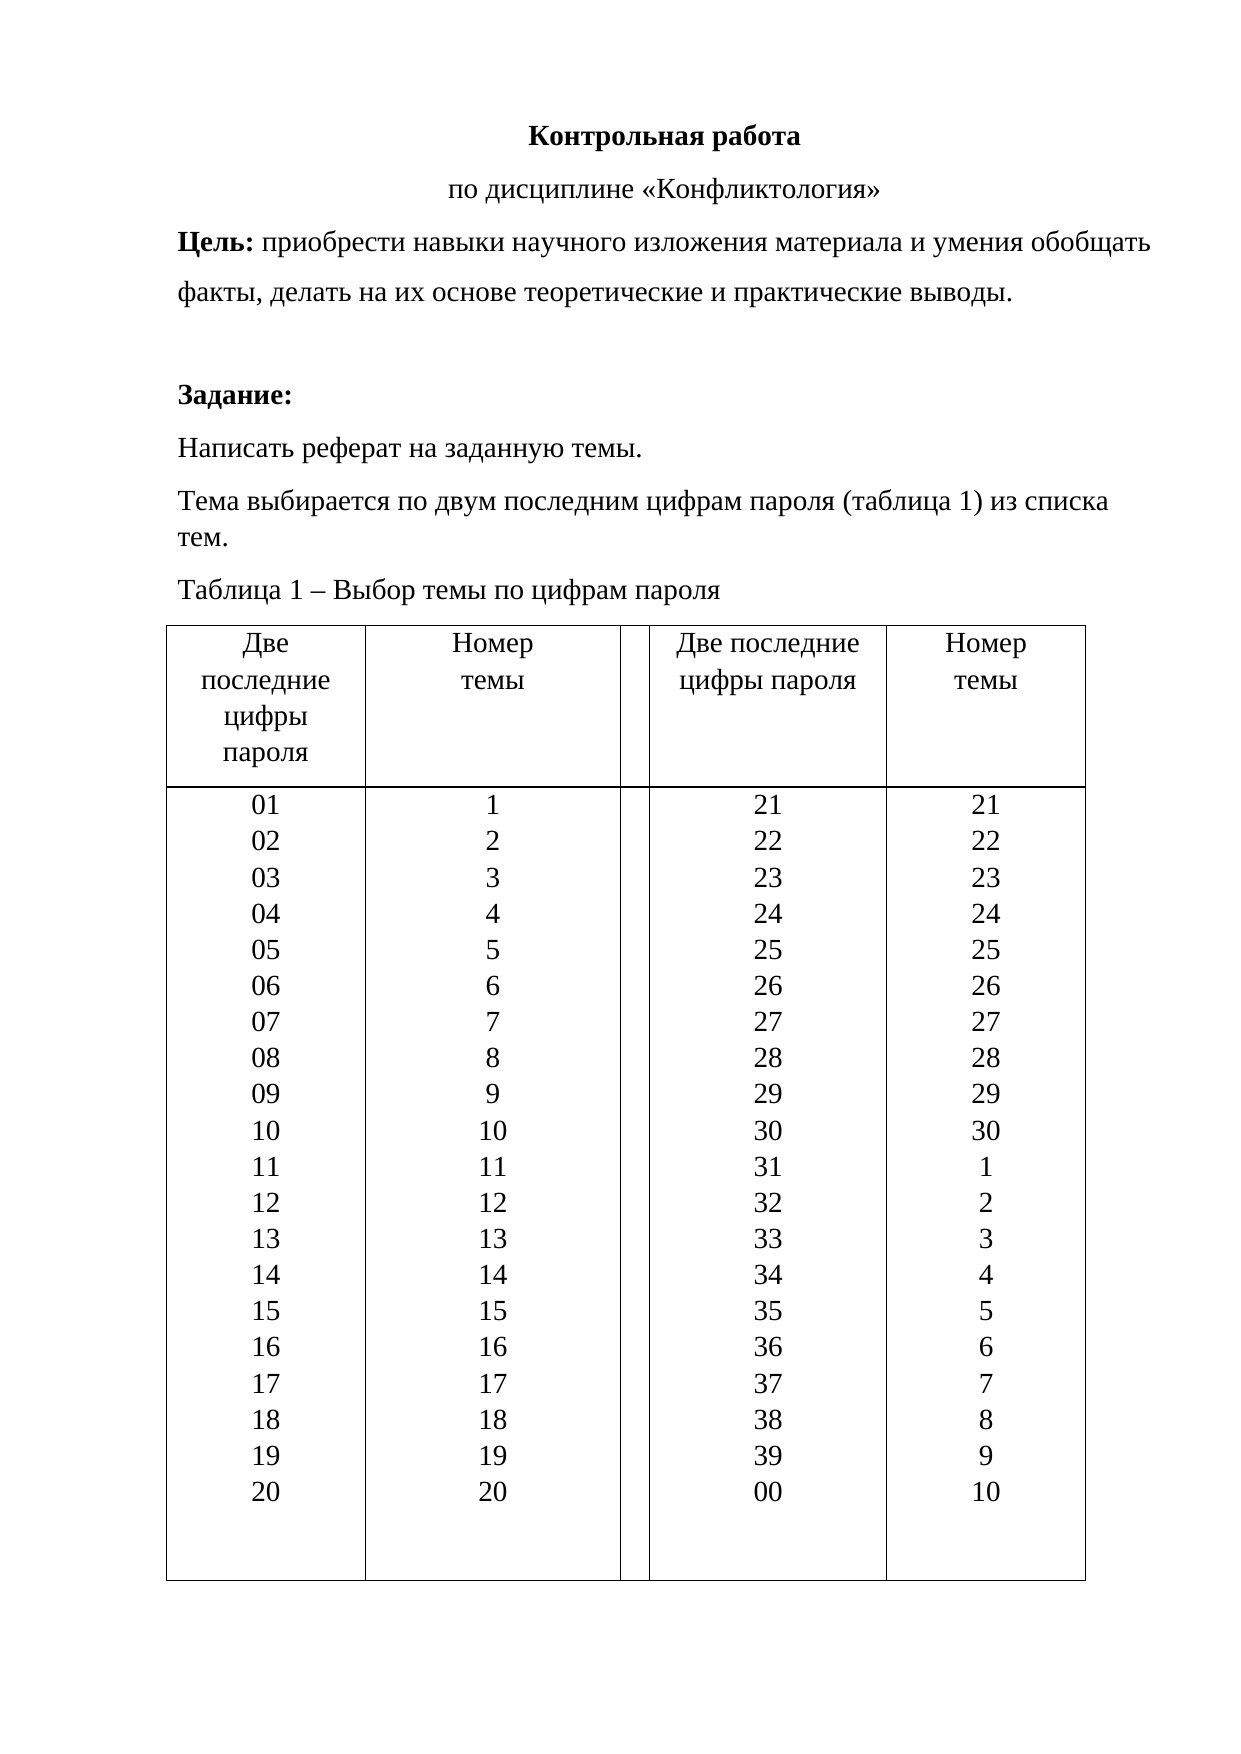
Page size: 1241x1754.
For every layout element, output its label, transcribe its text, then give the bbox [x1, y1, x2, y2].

table_header [621, 626, 649, 786]
text Контрольная работа [177, 118, 1152, 152]
table_header Две последние цифры пароля [167, 626, 365, 786]
text Таблица 1 – Выбор темы по цифрам пароля [177, 572, 1152, 605]
table_cell 1 2 3 4 5 6 7 8 9 10 11 12 13 14 15 16 17 18 19 20 [366, 788, 620, 1580]
text Задание: [177, 377, 1152, 411]
text Написать реферат на заданную темы. [177, 430, 1152, 463]
table_cell 21 22 23 24 25 26 27 28 29 30 31 32 33 34 35 36 37 38 39 00 [650, 788, 886, 1580]
text Цель: приобрести навыки научного изложения материала и умения обобщать факты, делать на их основе теоретические и практические выводы. [177, 224, 1152, 308]
table_header Номер темы [887, 626, 1085, 786]
table_cell [621, 788, 649, 1580]
table_cell 01 02 03 04 05 06 07 08 09 10 11 12 13 14 15 16 17 18 19 20 [167, 788, 365, 1580]
table_cell 21 22 23 24 25 26 27 28 29 30 1 2 3 4 5 6 7 8 9 10 [887, 788, 1085, 1580]
text Тема выбирается по двум последним цифрам пароля (таблица 1) из списка тем. [177, 483, 1152, 552]
table_header Две последние цифры пароля [650, 626, 886, 786]
text по дисциплине «Конфликтология» [177, 171, 1152, 204]
table_header Номер темы [366, 626, 620, 786]
